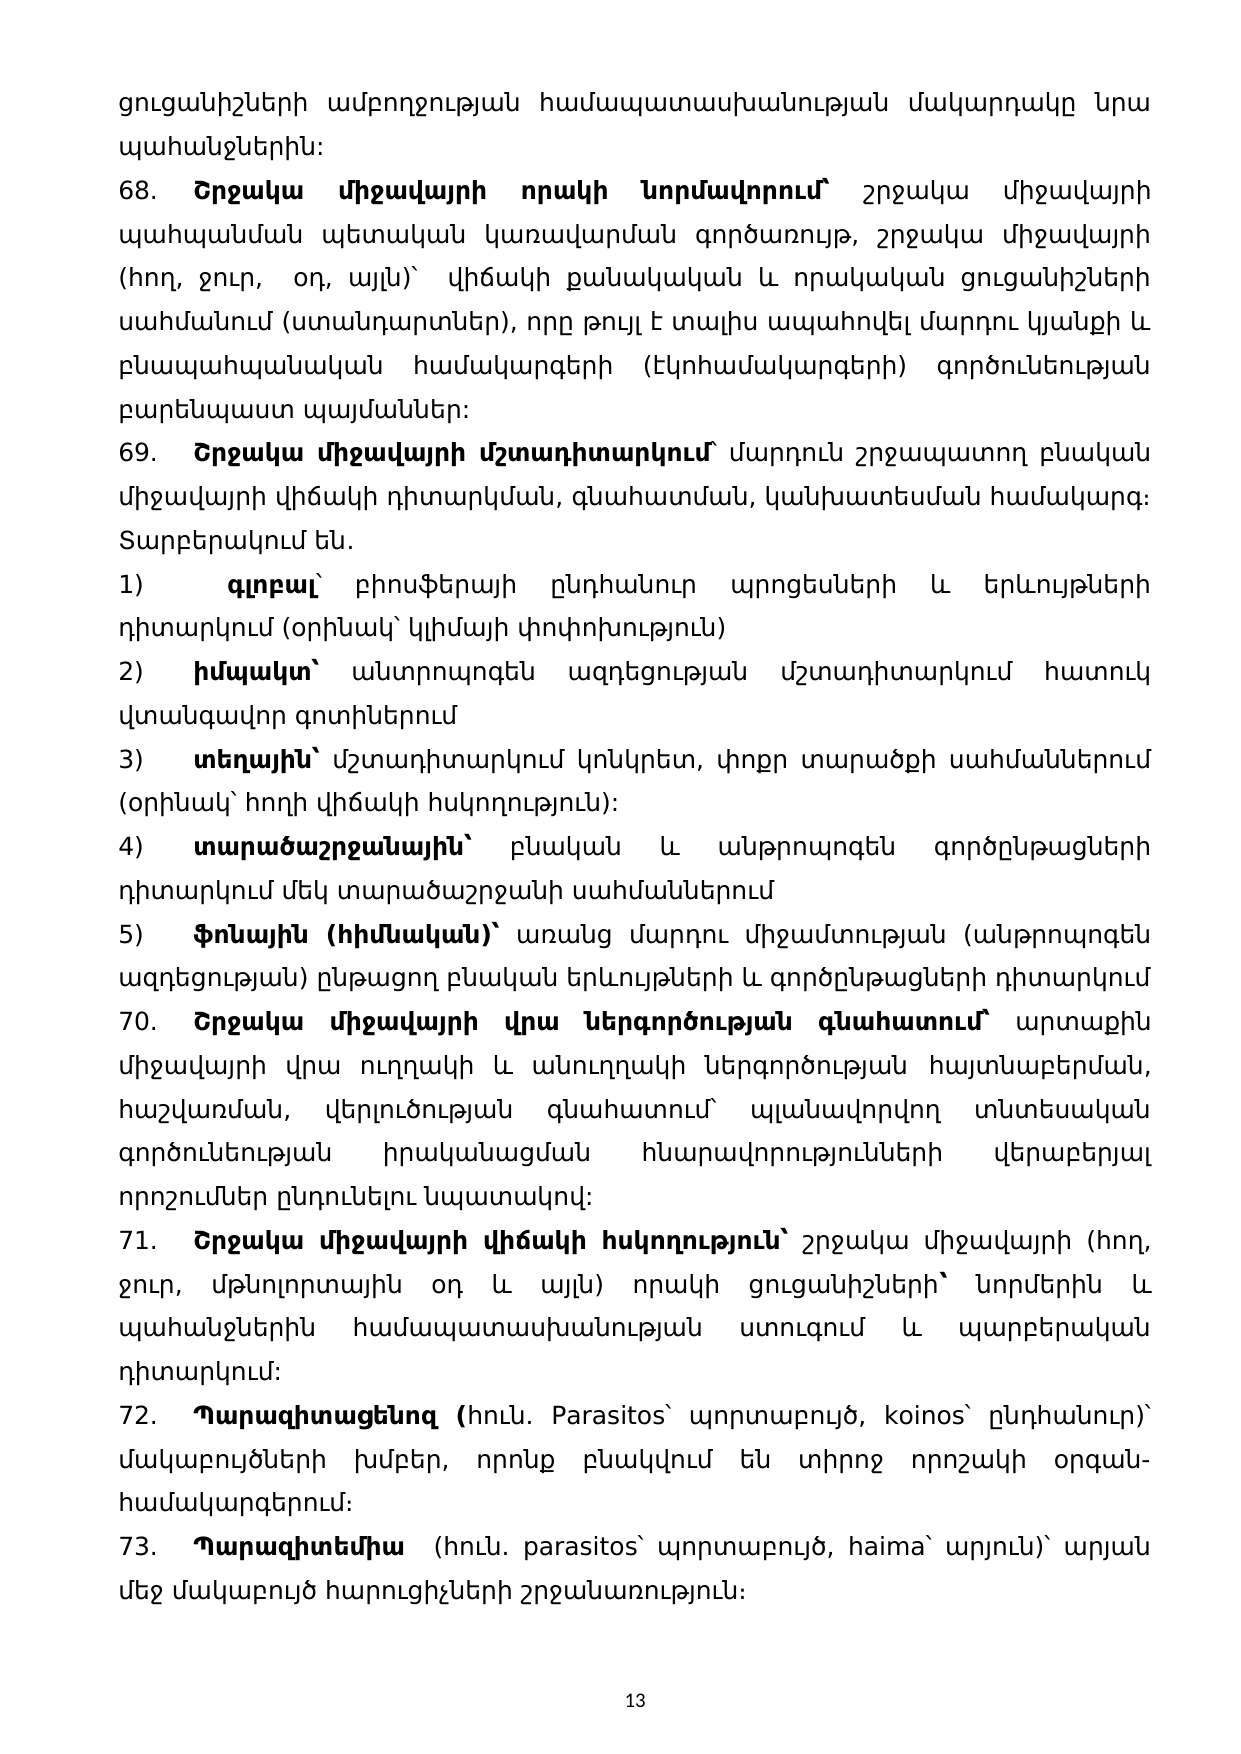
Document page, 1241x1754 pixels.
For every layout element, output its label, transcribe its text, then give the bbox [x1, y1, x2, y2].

list Պարազիտացենոզ (հուն. Parasitos՝ պորտաբույծ, koinos՝ ընդհանուր)՝ մակաբույծների խմբեր, որոնք բնակվում են տիրոջ որոշակի օրգան-համակարգերում։ [118, 1401, 1152, 1518]
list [118, 89, 1152, 162]
list Շրջակա միջավայրի որակի նորմավորում՝ շրջակա միջավայրի պահպանման պետական կառավարման գործառույթ, շրջակա միջավայրի (հող, ջուր, օդ, այլն)՝ վիճակի քանակական և որակական ցուցանիշների սահմանում (ստանդարտներ), որը թույլ է տալիս ապահովել մարդու կյանքի և բնապահպանական համակարգերի (էկոհամակարգերի) գործունեության բարենպաստ պայմաններ: [118, 176, 1152, 424]
list Շրջակա միջավայրի վիճակի հսկողություն՝ շրջակա միջավայրի (հող, ջուր, մթնոլորտային օդ և այլն) որակի ցուցանիշների՝ նորմերին և պահանջներին համապատասխանության ստուգում և պարբերական դիտարկում: [118, 1226, 1152, 1387]
list Շրջակա միջավայրի վրա ներգործության գնահատում՝ արտաքին միջավայրի վրա ուղղակի և անուղղակի ներգործության հայտնաբերման, հաշվառման, վերլուծության գնահատում՝ պլանավորվող տնտեսական գործունեության իրականացման հնարավորությունների վերաբերյալ որոշումներ ընդունելու նպատակով: [118, 1007, 1152, 1212]
list գլոբալ՝ բիոսֆերայի ընդհանուր պրոցեսների և երևույթների դիտարկում (օրինակ՝ կլիմայի փոփոխություն) [118, 570, 1152, 643]
list Շրջակա միջավայրի մշտադիտարկում՝ մարդուն շրջապատող բնական միջավայրի վիճակի դիտարկման, գնահատման, կանխատեսման համակարգ։ Տարբերակում են․ [118, 439, 1152, 555]
list տեղային՝ մշտադիտարկում կոնկրետ, փոքր տարածքի սահմաններում (օրինակ՝ հողի վիճակի հսկողություն): [118, 745, 1152, 818]
list տարածաշրջանային՝ բնական և անթրոպոգեն գործընթացների դիտարկում մեկ տարածաշրջանի սահմաններում [118, 832, 1152, 905]
list իմպակտ՝ անտրոպոգեն ազդեցության մշտադիտարկում հատուկ վտանգավոր գոտիներում [118, 657, 1152, 730]
list ֆոնային (հիմնական)՝ առանց մարդու միջամտության (անթրոպոգեն ազդեցության) ընթացող բնական երևույթների և գործընթացների դիտարկում [118, 920, 1152, 993]
list Պարազիտեմիա (հուն. parasitos՝ պորտաբույծ, haima՝ արյուն)՝ արյան մեջ մակաբույծ հարուցիչների շրջանառություն։ [118, 1532, 1152, 1605]
